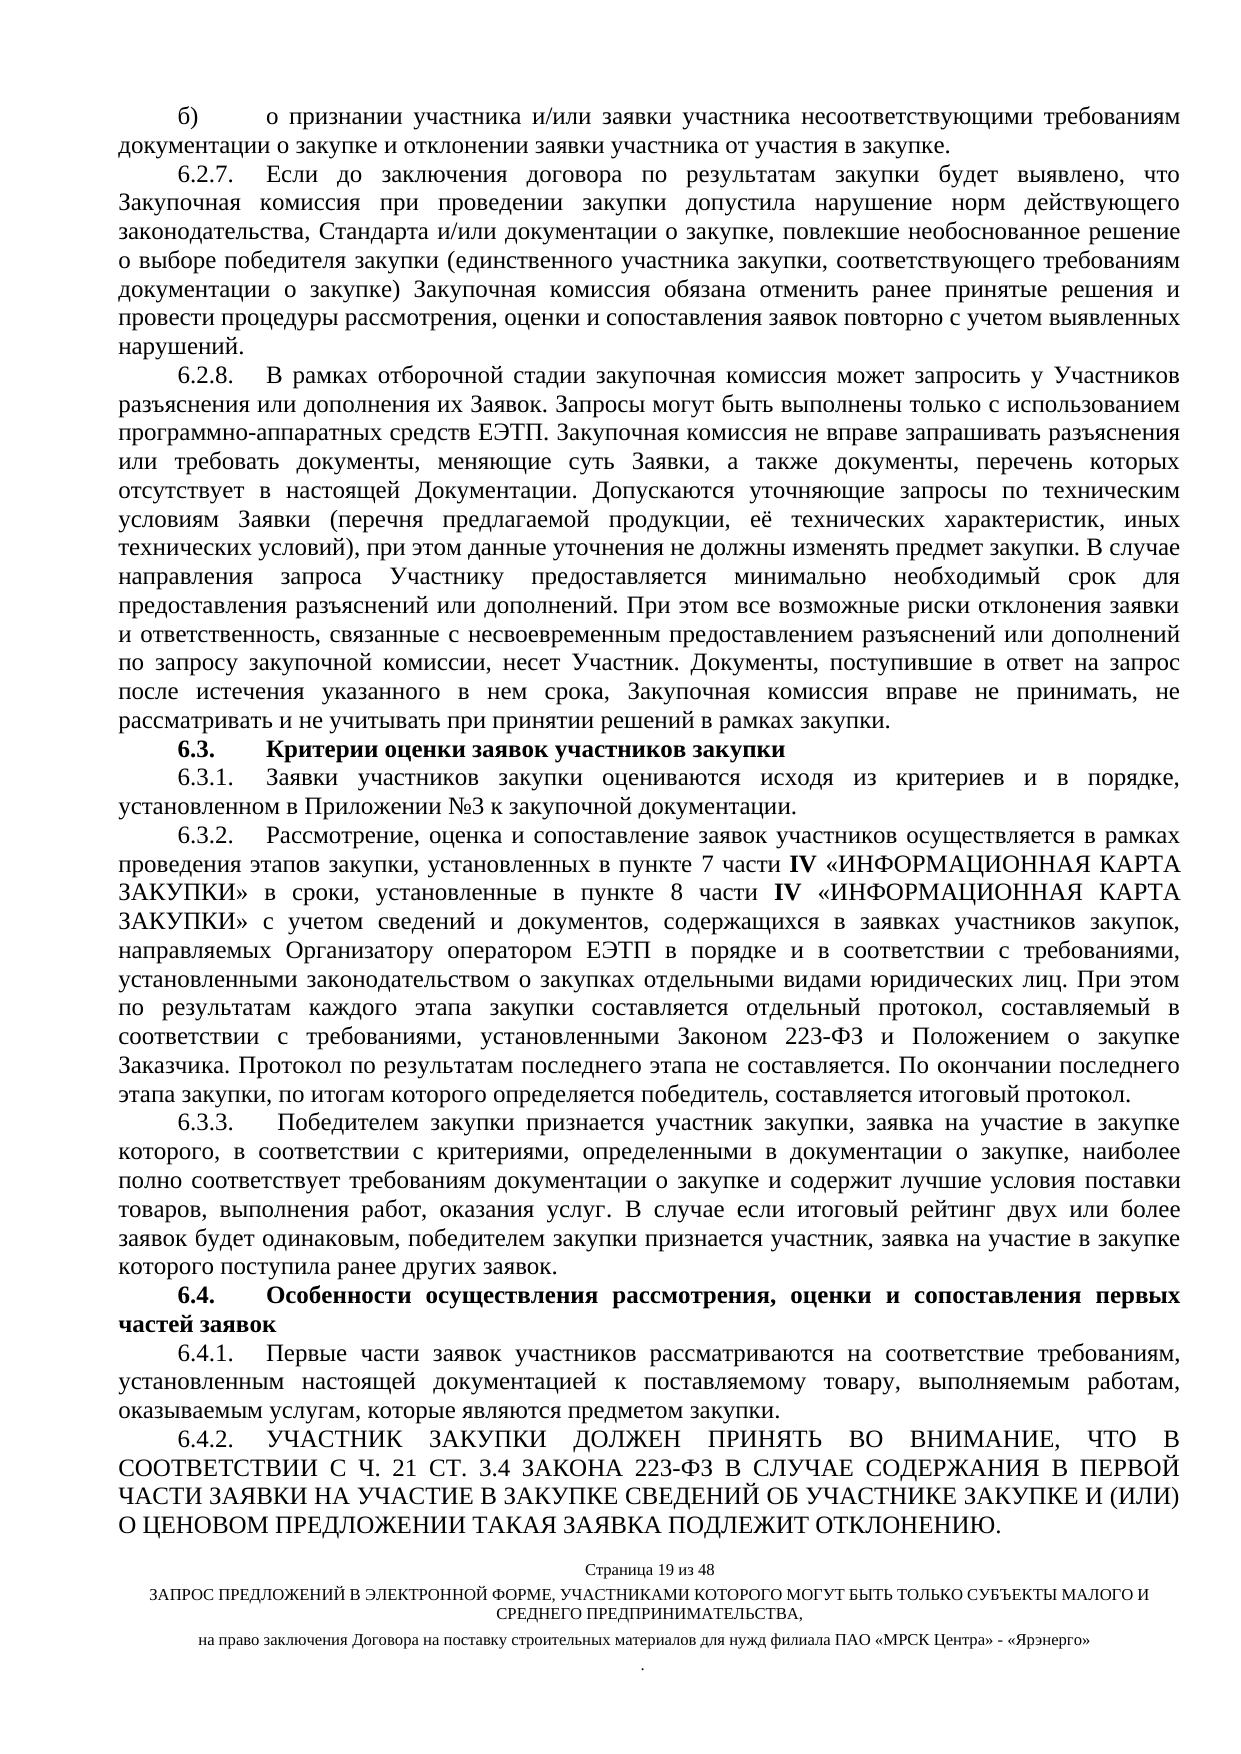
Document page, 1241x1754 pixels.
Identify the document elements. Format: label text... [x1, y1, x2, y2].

subtitle Критерии оценки заявок участников закупки [118, 734, 1181, 762]
subtitle Победителем закупки признается участник закупки, заявка на участие в закупке которого, в соответствии с критериями, определенными в документации о закупке, наиболее полно соответствует требованиям документации о закупке и содержит лучшие условия поставки товаров, выполнения работ, оказания услуг. В случае если итоговый рейтинг двух или более заявок будет одинаковым, победителем закупки признается участник, заявка на участие в закупке которого поступила ранее других заявок. [118, 1107, 1181, 1280]
subtitle Рассмотрение, оценка и сопоставление заявок участников осуществляется в рамках проведения этапов закупки, установленных в пункте 7 части IV «ИНФОРМАЦИОННАЯ КАРТА ЗАКУПКИ» в сроки, установленные в пункте 8 части IV «ИНФОРМАЦИОННАЯ КАРТА ЗАКУПКИ» с учетом сведений и документов, содержащихся в заявках участников закупок, направляемых Организатору оператором ЕЭТП в порядке и в соответствии с требованиями, установленными законодательством о закупках отдельными видами юридических лиц. При этом по результатам каждого этапа закупки составляется отдельный протокол, составляемый в соответствии с требованиями, установленными Законом 223-ФЗ и Положением о закупке Заказчика. Протокол по результатам последнего этапа не составляется. По окончании последнего этапа закупки, по итогам которого определяется победитель, составляется итоговый протокол. [118, 820, 1181, 1107]
subtitle В рамках отборочной стадии закупочная комиссия может запросить у Участников разъяснения или дополнения их Заявок. Запросы могут быть выполнены только с использованием программно-аппаратных средств ЕЭТП. Закупочная комиссия не вправе запрашивать разъяснения или требовать документы, меняющие суть Заявки, а также документы, перечень которых отсутствует в настоящей Документации. Допускаются уточняющие запросы по техническим условиям Заявки (перечня предлагаемой продукции, её технических характеристик, иных технических условий), при этом данные уточнения не должны изменять предмет закупки. В случае направления запроса Участнику предоставляется минимально необходимый срок для предоставления разъяснений или дополнений. При этом все возможные риски отклонения заявки и ответственность, связанные с несвоевременным предоставлением разъяснений или дополнений по запросу закупочной комиссии, несет Участник. Документы, поступившие в ответ на запрос после истечения указанного в нем срока, Закупочная комиссия вправе не принимать, не рассматривать и не учитывать при принятии решений в рамках закупки. [118, 360, 1181, 734]
subtitle УЧАСТНИК ЗАКУПКИ ДОЛЖЕН ПРИНЯТЬ ВО ВНИМАНИЕ, ЧТО В СООТВЕТСТВИИ С Ч. 21 СТ. 3.4 ЗАКОНА 223-ФЗ В СЛУЧАЕ СОДЕРЖАНИЯ В ПЕРВОЙ ЧАСТИ ЗАЯВКИ НА УЧАСТИЕ В ЗАКУПКЕ СВЕДЕНИЙ ОБ УЧАСТНИКЕ ЗАКУПКЕ И (ИЛИ) О ЦЕНОВОМ ПРЕДЛОЖЕНИИ ТАКАЯ ЗАЯВКА ПОДЛЕЖИТ ОТКЛОНЕНИЮ. [118, 1424, 1181, 1539]
subtitle о признании участника и/или заявки участника несоответствующими требованиям документации о закупке и отклонении заявки участника от участия в закупке. [118, 101, 1181, 159]
subtitle Особенности осуществления рассмотрения, оценки и сопоставления первых частей заявок [118, 1280, 1181, 1338]
subtitle Первые части заявок участников рассматриваются на соответствие требованиям, установленным настоящей документацией к поставляемому товару, выполняемым работам, оказываемым услугам, которые являются предметом закупки. [118, 1338, 1181, 1424]
subtitle Если до заключения договора по результатам закупки будет выявлено, что Закупочная комиссия при проведении закупки допустила нарушение норм действующего законодательства, Стандарта и/или документации о закупке, повлекшие необоснованное решение о выборе победителя закупки (единственного участника закупки, соответствующего требованиям документации о закупке) Закупочная комиссия обязана отменить ранее принятые решения и провести процедуры рассмотрения, оценки и сопоставления заявок повторно с учетом выявленных нарушений. [118, 159, 1181, 360]
subtitle Заявки участников закупки оцениваются исходя из критериев и в порядке, установленном в Приложении №3 к закупочной документации. [118, 762, 1181, 820]
